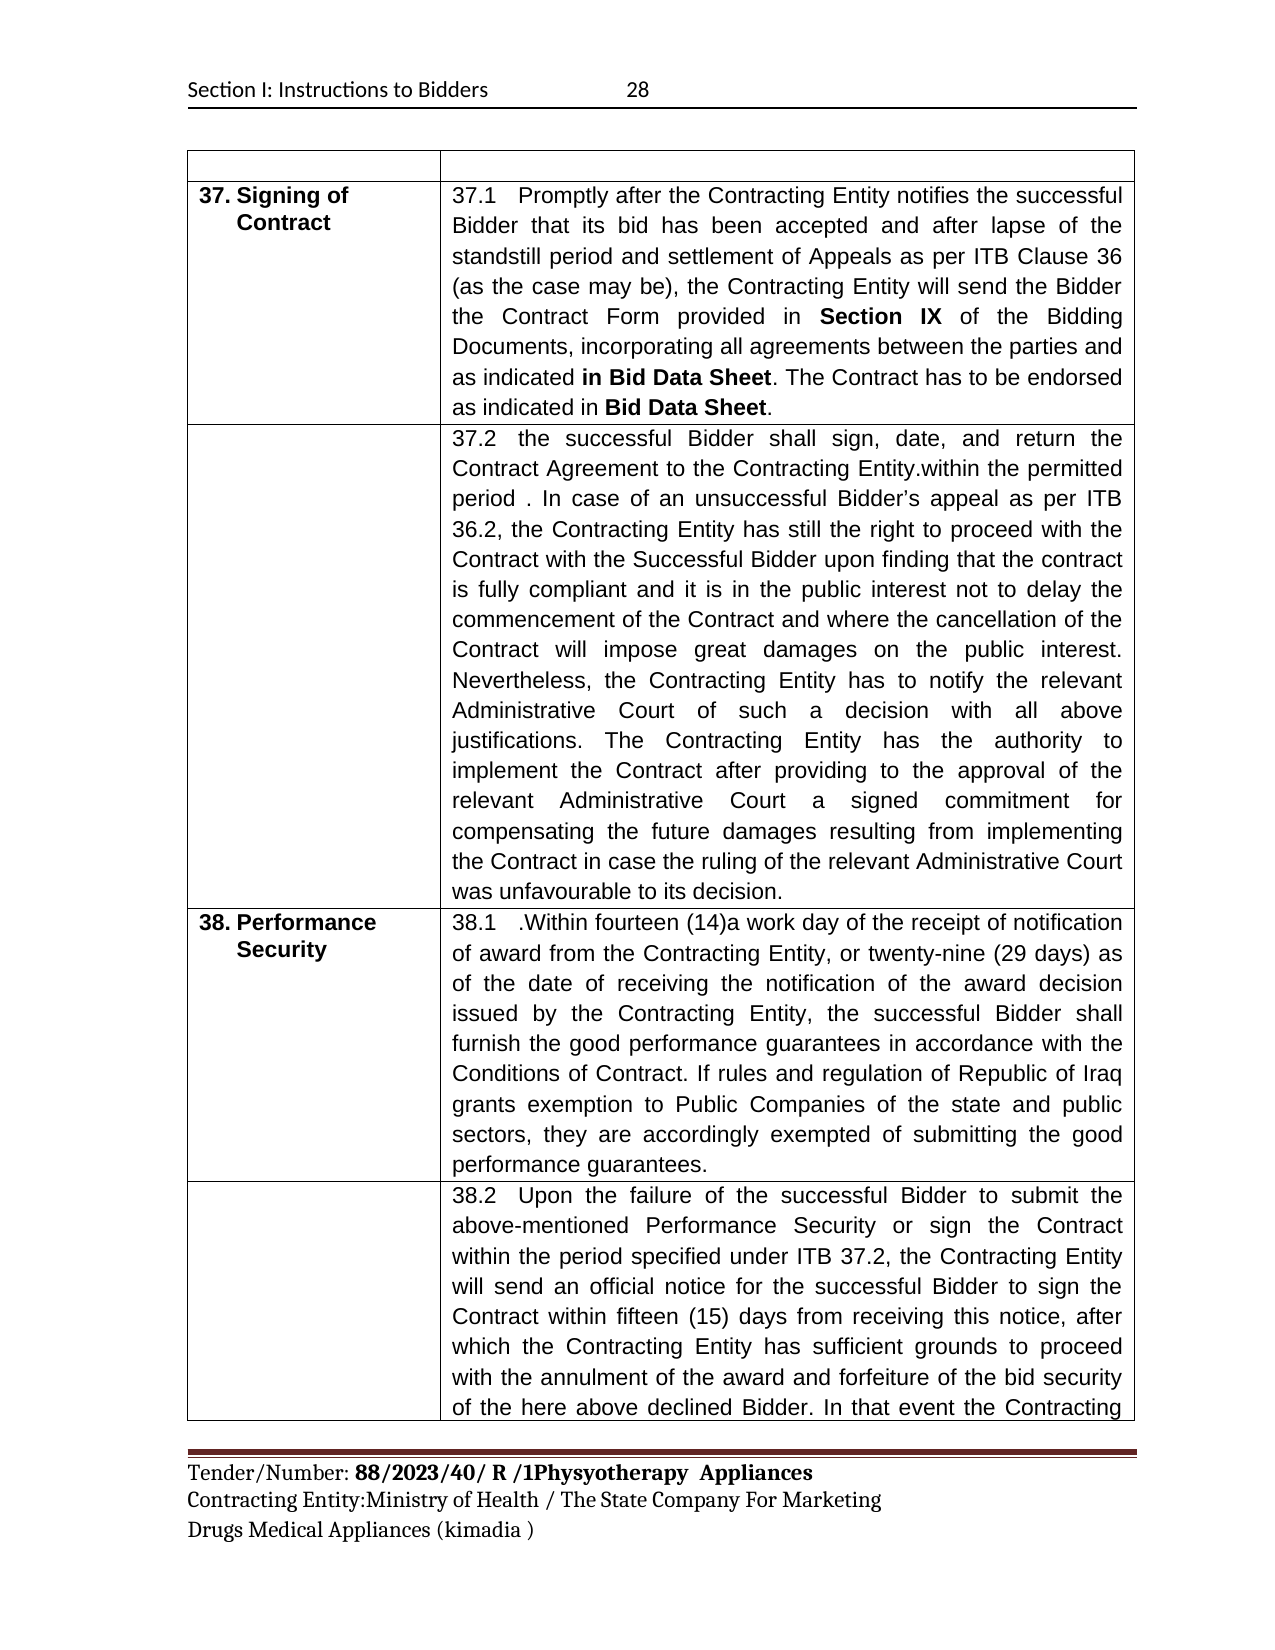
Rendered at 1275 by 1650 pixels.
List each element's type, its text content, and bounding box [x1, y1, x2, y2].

table_cell [188, 425, 440, 908]
table_cell [188, 1182, 440, 1420]
table_cell 38. Performance Security [188, 909, 440, 1181]
table_cell 37.1 Promptly after the Contracting Entity notifies the successful Bidder that its bid has been accepted and after lapse of the standstill period and settlement of Appeals as per ITB Clause 36 (as the case may be), the Contracting Entity will send the Bidder the Contract Form provided in Section IX of the Bidding Documents, incorporating all agreements between the parties and as indicated in Bid Data Sheet. The Contract has to be endorsed as indicated in Bid Data Sheet. [441, 182, 1134, 424]
table_cell 37. Signing of Contract [188, 182, 440, 424]
table_cell [441, 151, 1134, 181]
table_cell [441, 1182, 1134, 1420]
table_cell 38.1 .Within fourteen (14)a work day of the receipt of notification of award from the Contracting Entity, or twenty-nine (29 days) as of the date of receiving the notification of the award decision issued by the Contracting Entity, the successful Bidder shall furnish the good performance guarantees in accordance with the Conditions of Contract. If rules and regulation of Republic of Iraq grants exemption to Public Companies of the state and public sectors, they are accordingly exempted of submitting the good performance guarantees. [441, 909, 1134, 1181]
table_cell 37.2 the successful Bidder shall sign, date, and return the Contract Agreement to the Contracting Entity.within the permitted period . In case of an unsuccessful Bidder’s appeal as per ITB 36.2, the Contracting Entity has still the right to proceed with the Contract with the Successful Bidder upon finding that the contract is fully compliant and it is in the public interest not to delay the commencement of the Contract and where the cancellation of the Contract will impose great damages on the public interest. Nevertheless, the Contracting Entity has to notify the relevant Administrative Court of such a decision with all above justifications. The Contracting Entity has the authority to implement the Contract after providing to the approval of the relevant Administrative Court a signed commitment for compensating the future damages resulting from implementing the Contract in case the ruling of the relevant Administrative Court was unfavourable to its decision. [441, 425, 1134, 908]
table_cell [188, 151, 440, 181]
